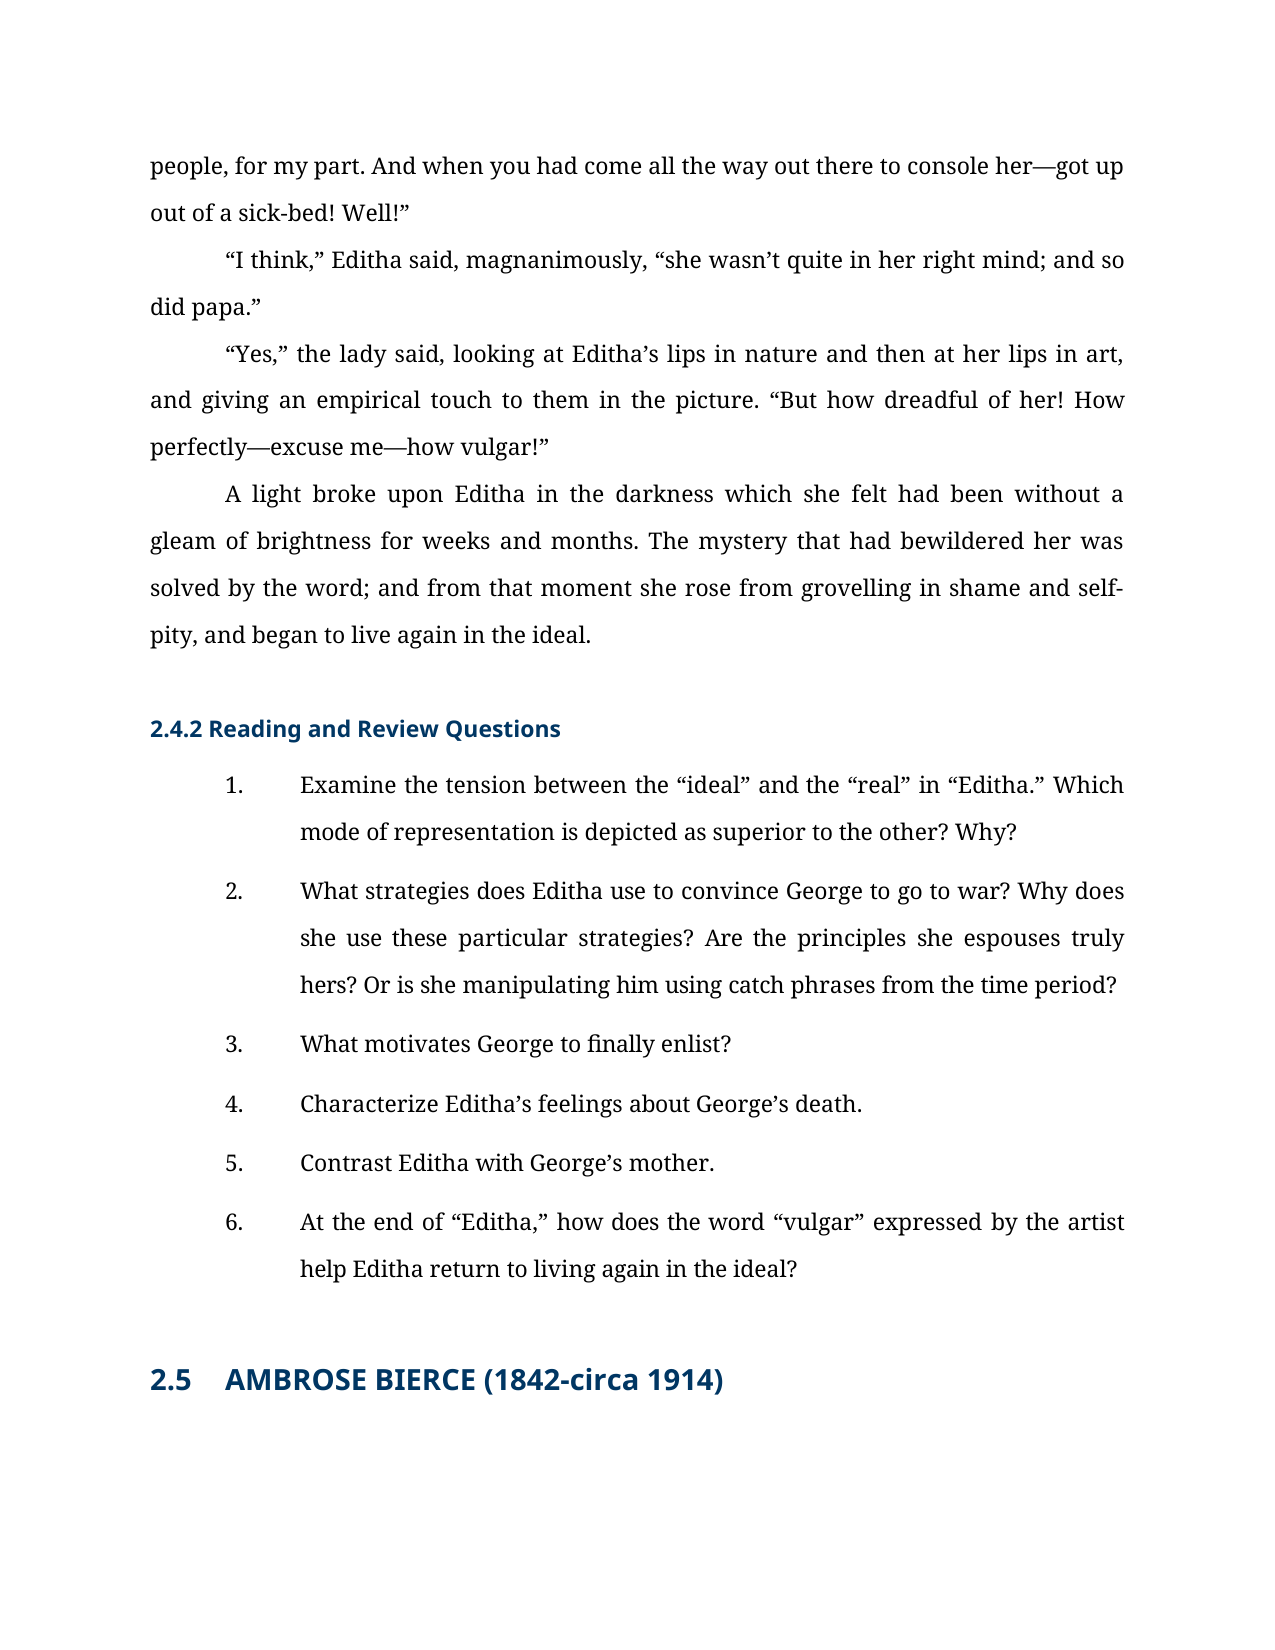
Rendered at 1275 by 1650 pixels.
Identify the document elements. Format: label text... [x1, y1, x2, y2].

text “I think,” Editha said, magnanimously, “she wasn’t quite in her right mind; and so did papa.” [150, 244, 1125, 322]
text A light broke upon Editha in the darkness which she felt had been without a gleam of brightness for weeks and months. The mystery that had bewildered her was solved by the word; and from that moment she rose from grovelling in shame and self-pity, and began to live again in the ideal. [150, 478, 1125, 650]
subtitle AMBROSE BIERCE (1842-circa 1914) [150, 1359, 1125, 1399]
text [150, 150, 1125, 228]
list What strategies does Editha use to convince George to go to war? Why does she use these particular strategies? Are the principles she espouses truly hers? Or is she manipulating him using catch phrases from the time period? [225, 875, 1125, 1000]
list What motivates George to finally enlist? [225, 1028, 1125, 1059]
text “Yes,” the lady said, looking at Editha’s lips in nature and then at her lips in art, and giving an empirical touch to them in the picture. “But how dreadful of her! How perfectly—excuse me—how vulgar!” [150, 337, 1125, 462]
list Contrast Editha with George’s mother. [225, 1147, 1125, 1178]
subtitle 2.4.2 Reading and Review Questions [150, 712, 1125, 744]
list Characterize Editha’s feelings about George’s death. [225, 1087, 1125, 1119]
list Examine the tension between the “ideal” and the “real” in “Editha.” Which mode of representation is depicted as superior to the other? Why? [225, 769, 1125, 847]
list At the end of “Editha,” how does the word “vulgar” expressed by the artist help Editha return to living again in the ideal? [225, 1206, 1125, 1284]
